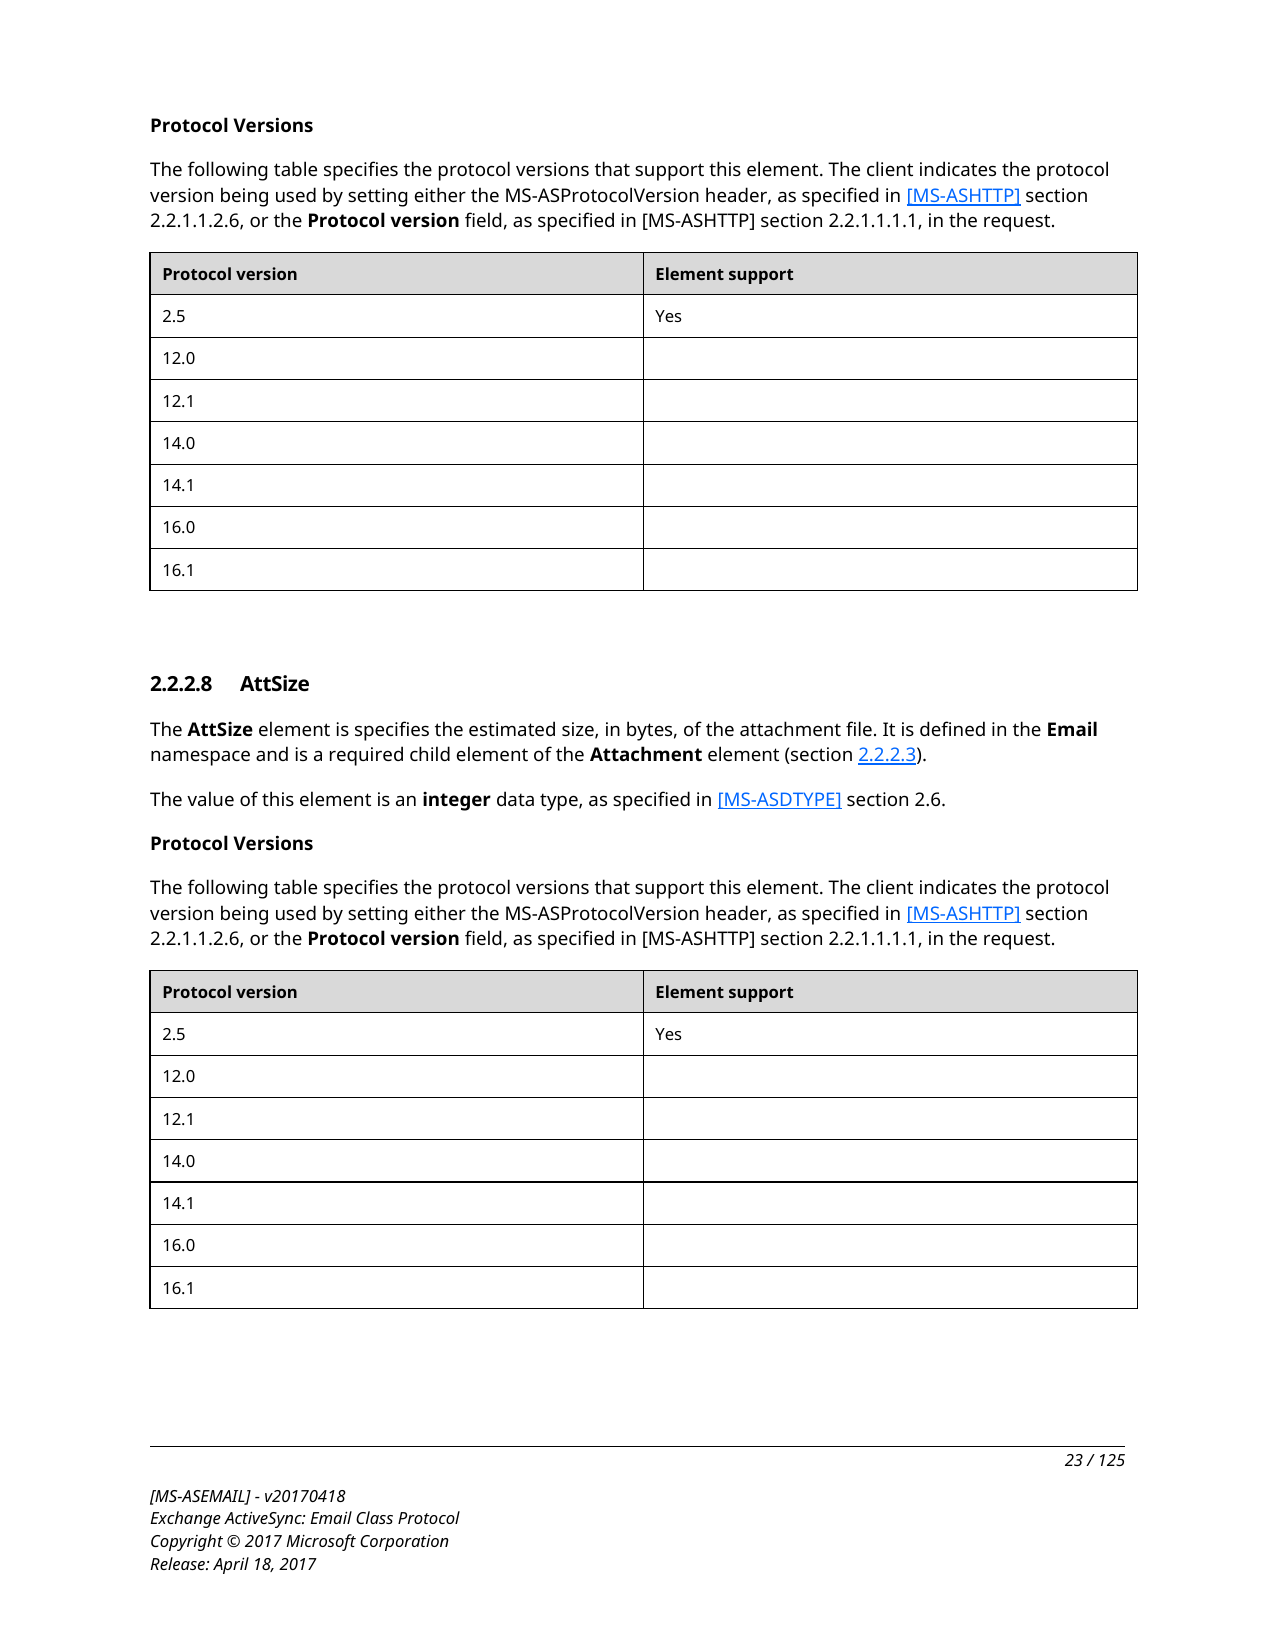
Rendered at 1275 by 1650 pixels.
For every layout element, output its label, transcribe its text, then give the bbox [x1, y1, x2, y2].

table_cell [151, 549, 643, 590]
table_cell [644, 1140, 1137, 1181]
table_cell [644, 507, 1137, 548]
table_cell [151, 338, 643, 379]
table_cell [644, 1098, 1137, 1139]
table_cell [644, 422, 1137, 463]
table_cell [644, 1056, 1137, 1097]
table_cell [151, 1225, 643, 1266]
text The following table specifies the protocol versions that support this element. The client indicates the protocol version being used by setting either the MS-ASProtocolVersion header, as specified in [MS-ASHTTP] section 2.2.1.1.2.6, or the Protocol version field, as specified in [MS-ASHTTP] section 2.2.1.1.1.1, in the request. [150, 157, 1125, 233]
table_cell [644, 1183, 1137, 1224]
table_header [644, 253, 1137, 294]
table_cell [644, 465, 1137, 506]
text The AttSize element is specifies the estimated size, in bytes, of the attachment file. It is defined in the Email namespace and is a required child element of the Attachment element (section 2.2.2.3). [150, 716, 1125, 767]
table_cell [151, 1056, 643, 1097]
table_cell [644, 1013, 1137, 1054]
subtitle AttSize [150, 669, 1125, 697]
text Protocol Versions [150, 830, 1125, 856]
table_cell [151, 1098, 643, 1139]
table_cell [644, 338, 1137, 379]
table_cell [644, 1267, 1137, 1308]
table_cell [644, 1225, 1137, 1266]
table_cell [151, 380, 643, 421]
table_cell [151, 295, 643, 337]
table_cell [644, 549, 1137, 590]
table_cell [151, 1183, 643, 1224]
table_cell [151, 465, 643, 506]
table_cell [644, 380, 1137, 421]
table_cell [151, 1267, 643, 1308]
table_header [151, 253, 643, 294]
text The value of this element is an integer data type, as specified in [MS-ASDTYPE] section 2.6. [150, 786, 1125, 812]
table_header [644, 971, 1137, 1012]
text Protocol Versions [150, 112, 1125, 138]
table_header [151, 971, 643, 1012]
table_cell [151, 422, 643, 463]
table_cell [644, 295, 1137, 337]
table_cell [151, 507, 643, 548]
text The following table specifies the protocol versions that support this element. The client indicates the protocol version being used by setting either the MS-ASProtocolVersion header, as specified in [MS-ASHTTP] section 2.2.1.1.2.6, or the Protocol version field, as specified in [MS-ASHTTP] section 2.2.1.1.1.1, in the request. [150, 874, 1125, 951]
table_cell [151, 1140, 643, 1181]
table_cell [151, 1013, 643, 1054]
